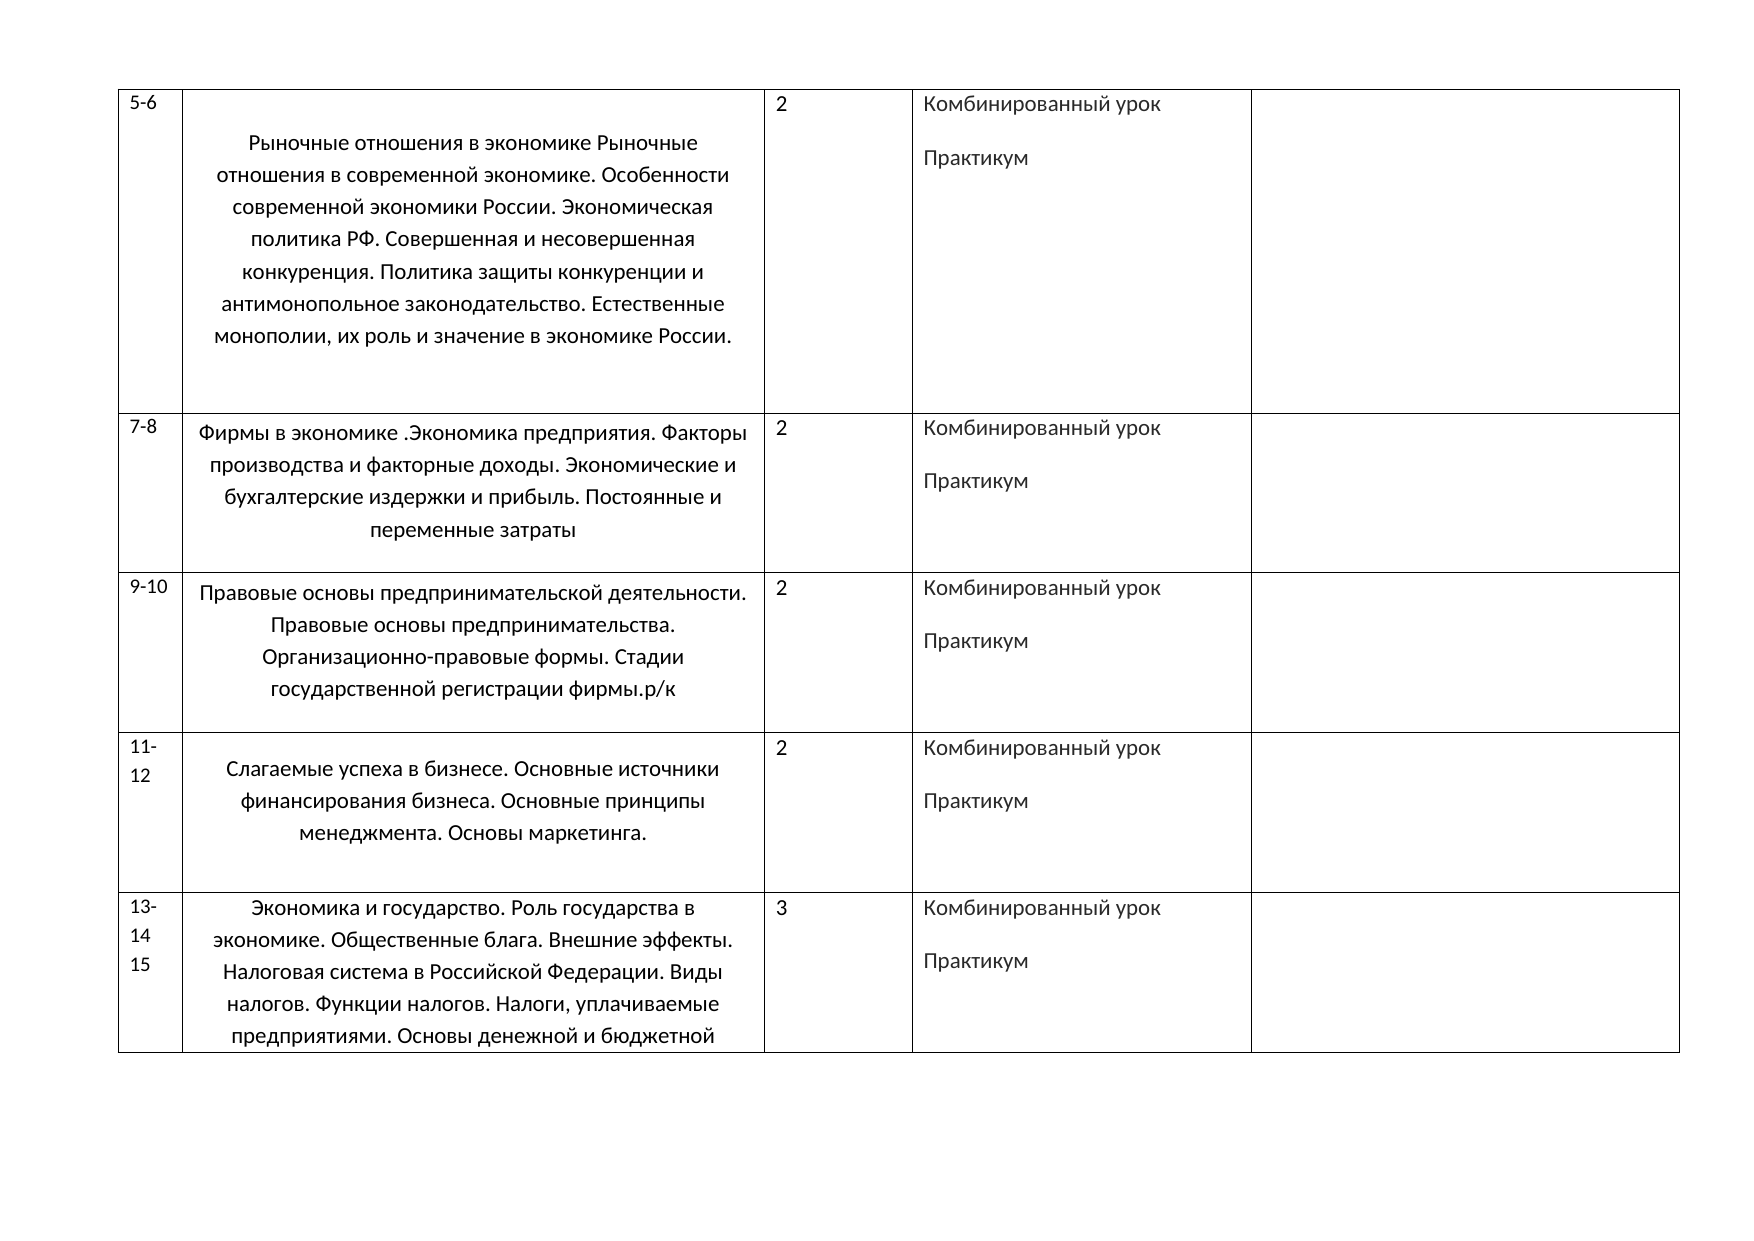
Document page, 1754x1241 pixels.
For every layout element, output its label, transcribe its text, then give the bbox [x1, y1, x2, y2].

table_cell 2 [765, 414, 912, 572]
table_cell [1252, 573, 1679, 732]
table_cell 9-10 [119, 573, 182, 732]
table_cell 2 [765, 573, 912, 732]
table_cell Фирмы в экономике .Экономика предприятия. Факторы производства и факторные доходы. Экономические и бухгалтерские издержки и прибыль. Постоянные и переменные затраты [183, 414, 764, 572]
table_cell 7-8 [119, 414, 182, 572]
table_cell Комбинированный урок Практикум [913, 573, 1251, 732]
table_cell Рыночные отношения в экономике Рыночные отношения в современной экономике. Особенности современной экономики России. Экономическая политика РФ. Совершенная и несовершенная конкуренция. Политика защиты конкуренции и антимонопольное законодательство. Естественные монополии, их роль и значение в экономике России. [183, 90, 764, 412]
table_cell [913, 893, 1251, 1052]
table_cell [1252, 90, 1679, 412]
table_cell Слагаемые успеха в бизнесе. Основные источники финансирования бизнеса. Основные принципы менеджмента. Основы маркетинга. [183, 733, 764, 892]
table_cell 13-14 15 [119, 893, 182, 1052]
table_cell 2 [765, 733, 912, 892]
table_cell 2 [765, 90, 912, 412]
table_cell Правовые основы предпринимательской деятельности. Правовые основы предпринимательства. Организационно-правовые формы. Стадии государственной регистрации фирмы.р/к [183, 573, 764, 732]
table_cell [1252, 733, 1679, 892]
table_cell 5-6 [119, 90, 182, 412]
table_cell [1252, 893, 1679, 1052]
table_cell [913, 90, 1251, 412]
table_cell 11-12 [119, 733, 182, 892]
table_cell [183, 893, 764, 1052]
table_cell [1252, 414, 1679, 572]
table_cell Комбинированный урок Практикум [913, 414, 1251, 572]
table_cell Комбинированный урок Практикум [913, 733, 1251, 892]
table_cell 3 [765, 893, 912, 1052]
